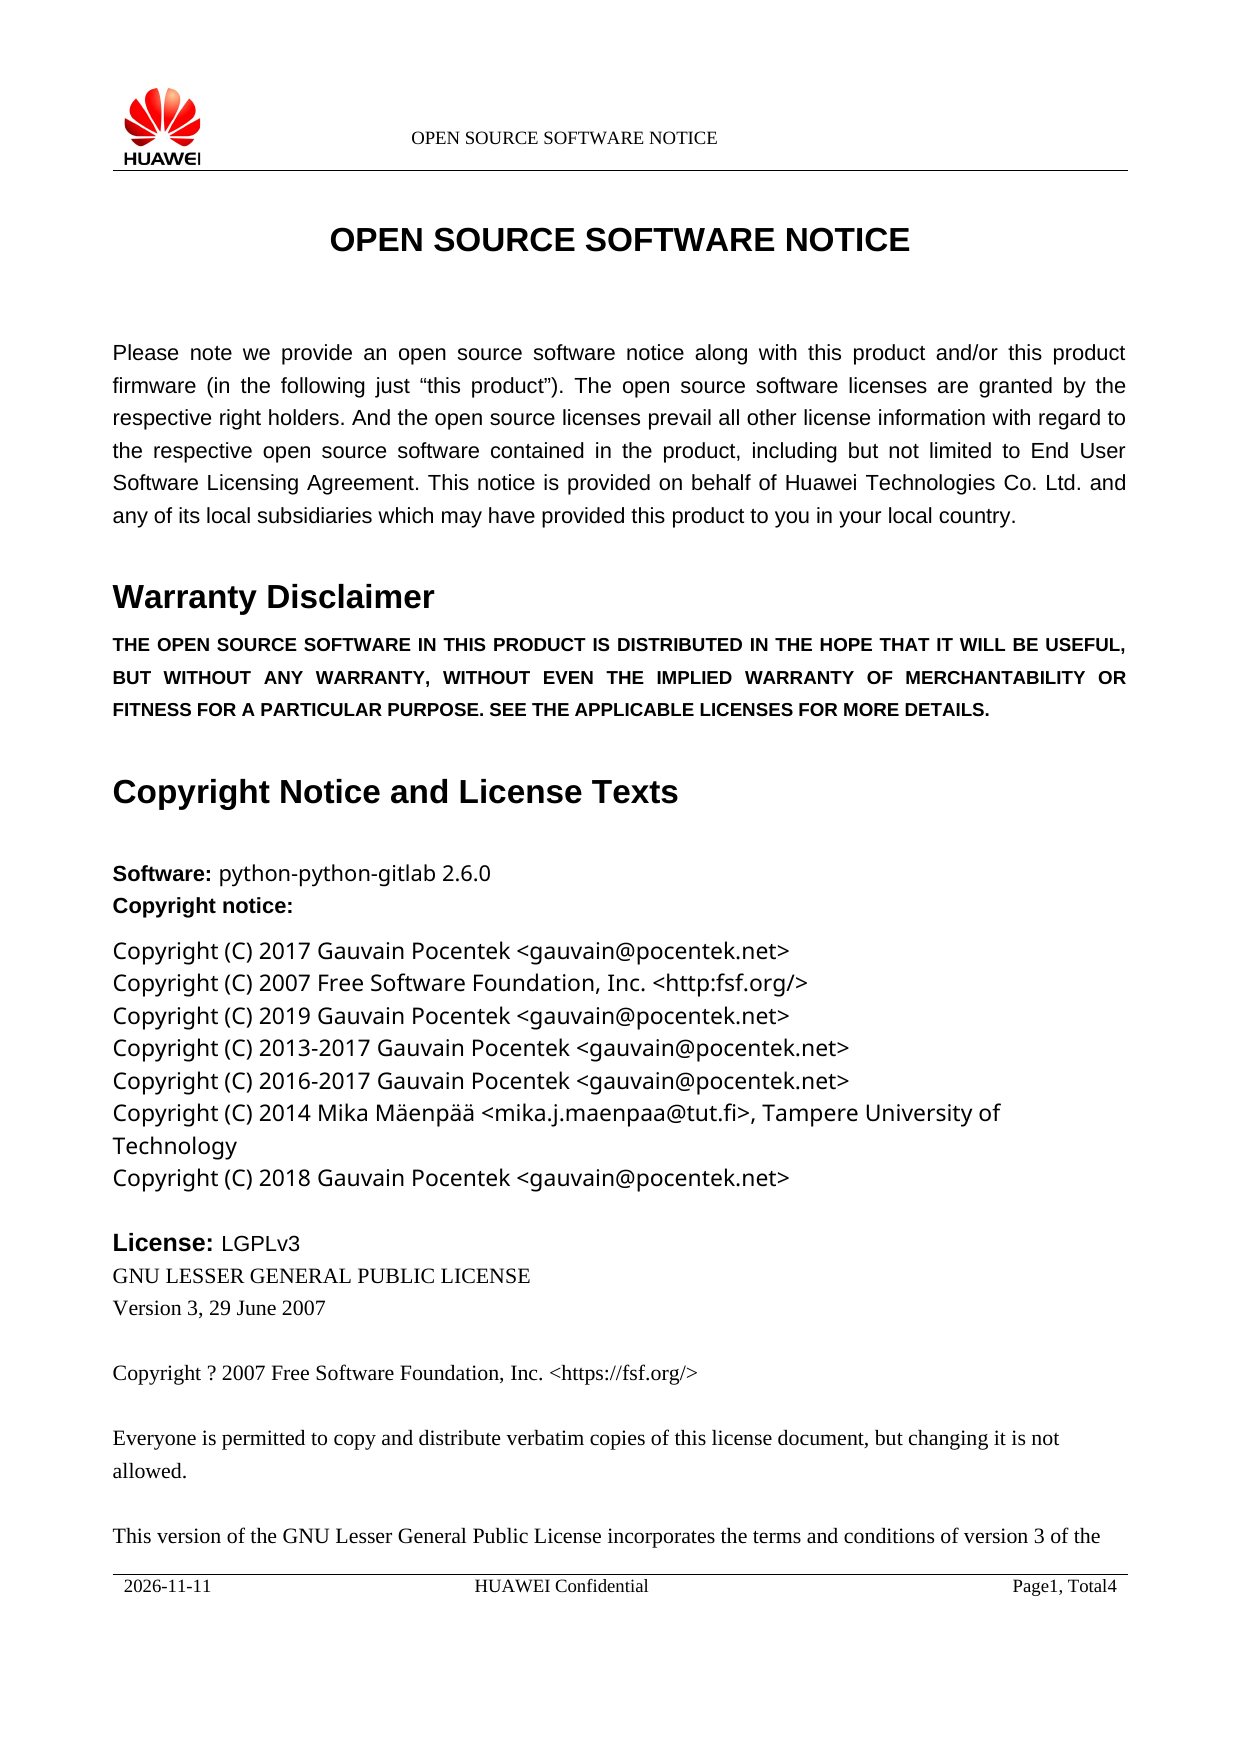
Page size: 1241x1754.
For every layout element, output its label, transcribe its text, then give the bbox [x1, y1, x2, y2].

text The open source software in this product is distributed in the hope that it will be useful, but WITHOUT ANY WARRANTY, without even the implied warranty of MERCHANTABILITY or FITNESS FOR A PARTICULAR PURPOSE. See the applicable licenses for more details. [112, 629, 1128, 726]
text Copyright notice: [112, 889, 1128, 921]
text Warranty Disclaimer [112, 564, 1128, 629]
text Copyright (C) 2017 Gauvain Pocentek <gauvain@pocentek.net> Copyright (C) 2007 Free Software Foundation, Inc. <http:fsf.org/> Copyright (C) 2019 Gauvain Pocentek <gauvain@pocentek.net> Copyright (C) 2013-2017 Gauvain Pocentek <gauvain@pocentek.net> Copyright (C) 2016-2017 Gauvain Pocentek <gauvain@pocentek.net> Copyright (C) 2014 Mika Mäenpää <mika.j.maenpaa@tut.fi>, Tampere University of Technology Copyright (C) 2018 Gauvain Pocentek <gauvain@pocentek.net> [112, 934, 1128, 1226]
text OPEN SOURCE SOFTWARE NOTICE [112, 206, 1128, 271]
text License: LGPLv3 [112, 1226, 1128, 1259]
picture [124, 88, 201, 165]
title Software: python-python-gitlab 2.6.0 [112, 856, 1128, 889]
text Please note we provide an open source software notice along with this product and/or this product firmware (in the following just “this product”). The open source software licenses are granted by the respective right holders. And the open source licenses prevail all other license information with regard to the respective open source software contained in the product, including but not limited to End User Software Licensing Agreement. This notice is provided on behalf of Huawei Technologies Co. Ltd. and any of its local subsidiaries which may have provided this product to you in your local country. [112, 336, 1128, 531]
text Copyright Notice and License Texts [112, 759, 1128, 824]
